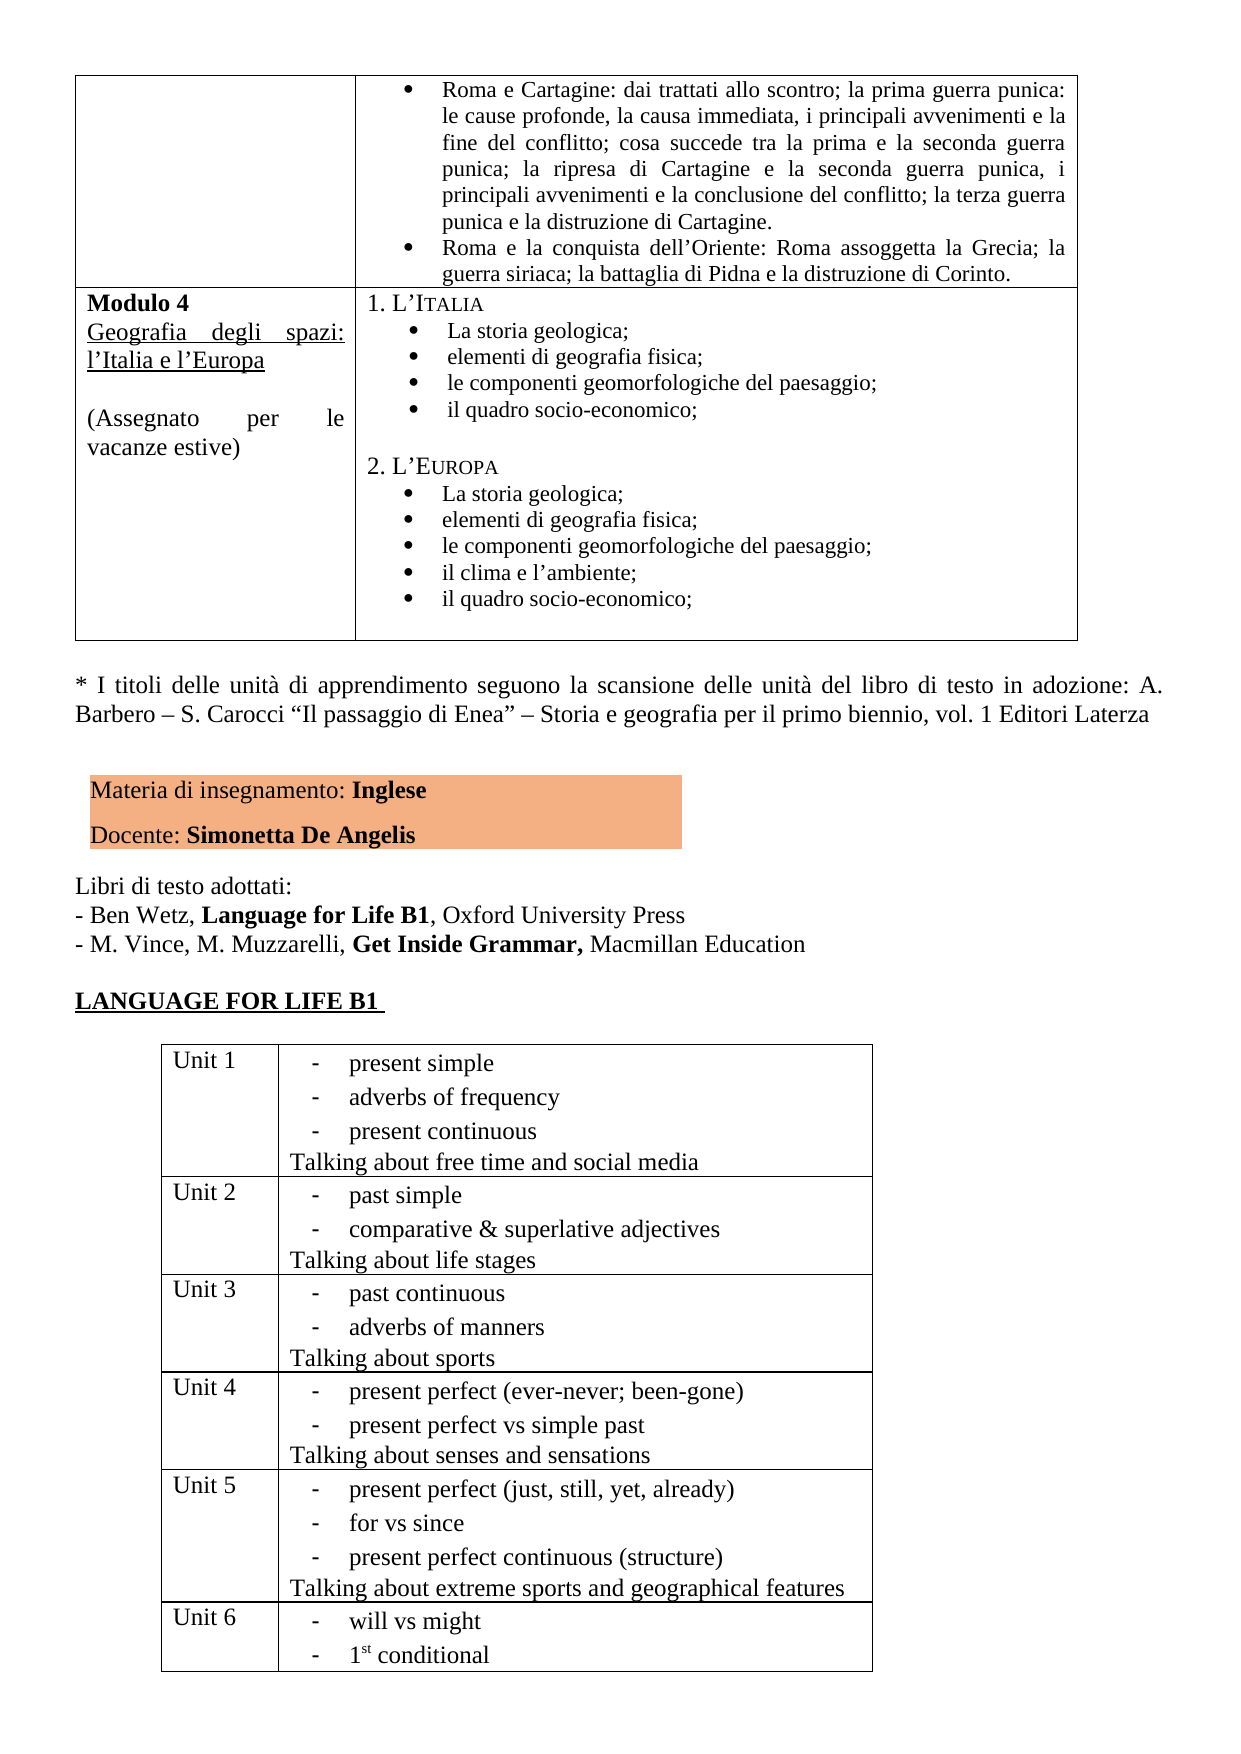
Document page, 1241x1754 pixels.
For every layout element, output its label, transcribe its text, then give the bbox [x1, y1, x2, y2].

table_cell past continuous adverbs of manners Talking about sports [279, 1275, 872, 1371]
table_cell 1. L’Italia La storia geologica; elementi di geografia fisica; le componenti geomorfologiche del paesaggio; il quadro socio-economico; 2. L’Europa La storia geologica; elementi di geografia fisica; le componenti geomorfologiche del paesaggio; il clima e l’ambiente; il quadro socio-economico; [356, 288, 1077, 640]
table_cell Modulo 4 Geografia degli spazi: l’Italia e l’Europa (Assegnato per le vacanze estive) [76, 288, 355, 640]
table_cell Unit 4 [162, 1373, 278, 1469]
table_cell present perfect (just, still, yet, already) for vs since present perfect continuous (structure) Talking about extreme sports and geographical features [279, 1470, 872, 1601]
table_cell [279, 1603, 872, 1671]
table_cell Unit 5 [162, 1470, 278, 1601]
table_header Unit 1 [162, 1045, 278, 1176]
table_cell Unit 2 [162, 1177, 278, 1273]
text - Ben Wetz, Language for Life B1, Oxford University Press [75, 900, 1165, 929]
text Libri di testo adottati: [75, 871, 1165, 900]
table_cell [356, 76, 1077, 287]
table_cell Unit 6 [162, 1603, 278, 1671]
table_header present simple adverbs of frequency present continuous Talking about free time and social media [279, 1045, 872, 1176]
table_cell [76, 76, 355, 287]
table_cell present perfect (ever-never; been-gone) present perfect vs simple past Talking about senses and sensations [279, 1373, 872, 1469]
table_cell Unit 3 [162, 1275, 278, 1371]
text - M. Vince, M. Muzzarelli, Get Inside Grammar, Macmillan Education [75, 929, 1165, 957]
text LANGUAGE FOR LIFE B1 [75, 986, 1165, 1015]
table_cell past simple comparative & superlative adjectives Talking about life stages [279, 1177, 872, 1273]
text * I titoli delle unità di apprendimento seguono la scansione delle unità del libro di testo in adozione: A. Barbero – S. Carocci “Il passaggio di Enea” – Storia e geografia per il primo biennio, vol. 1 Editori Laterza [75, 670, 1165, 727]
